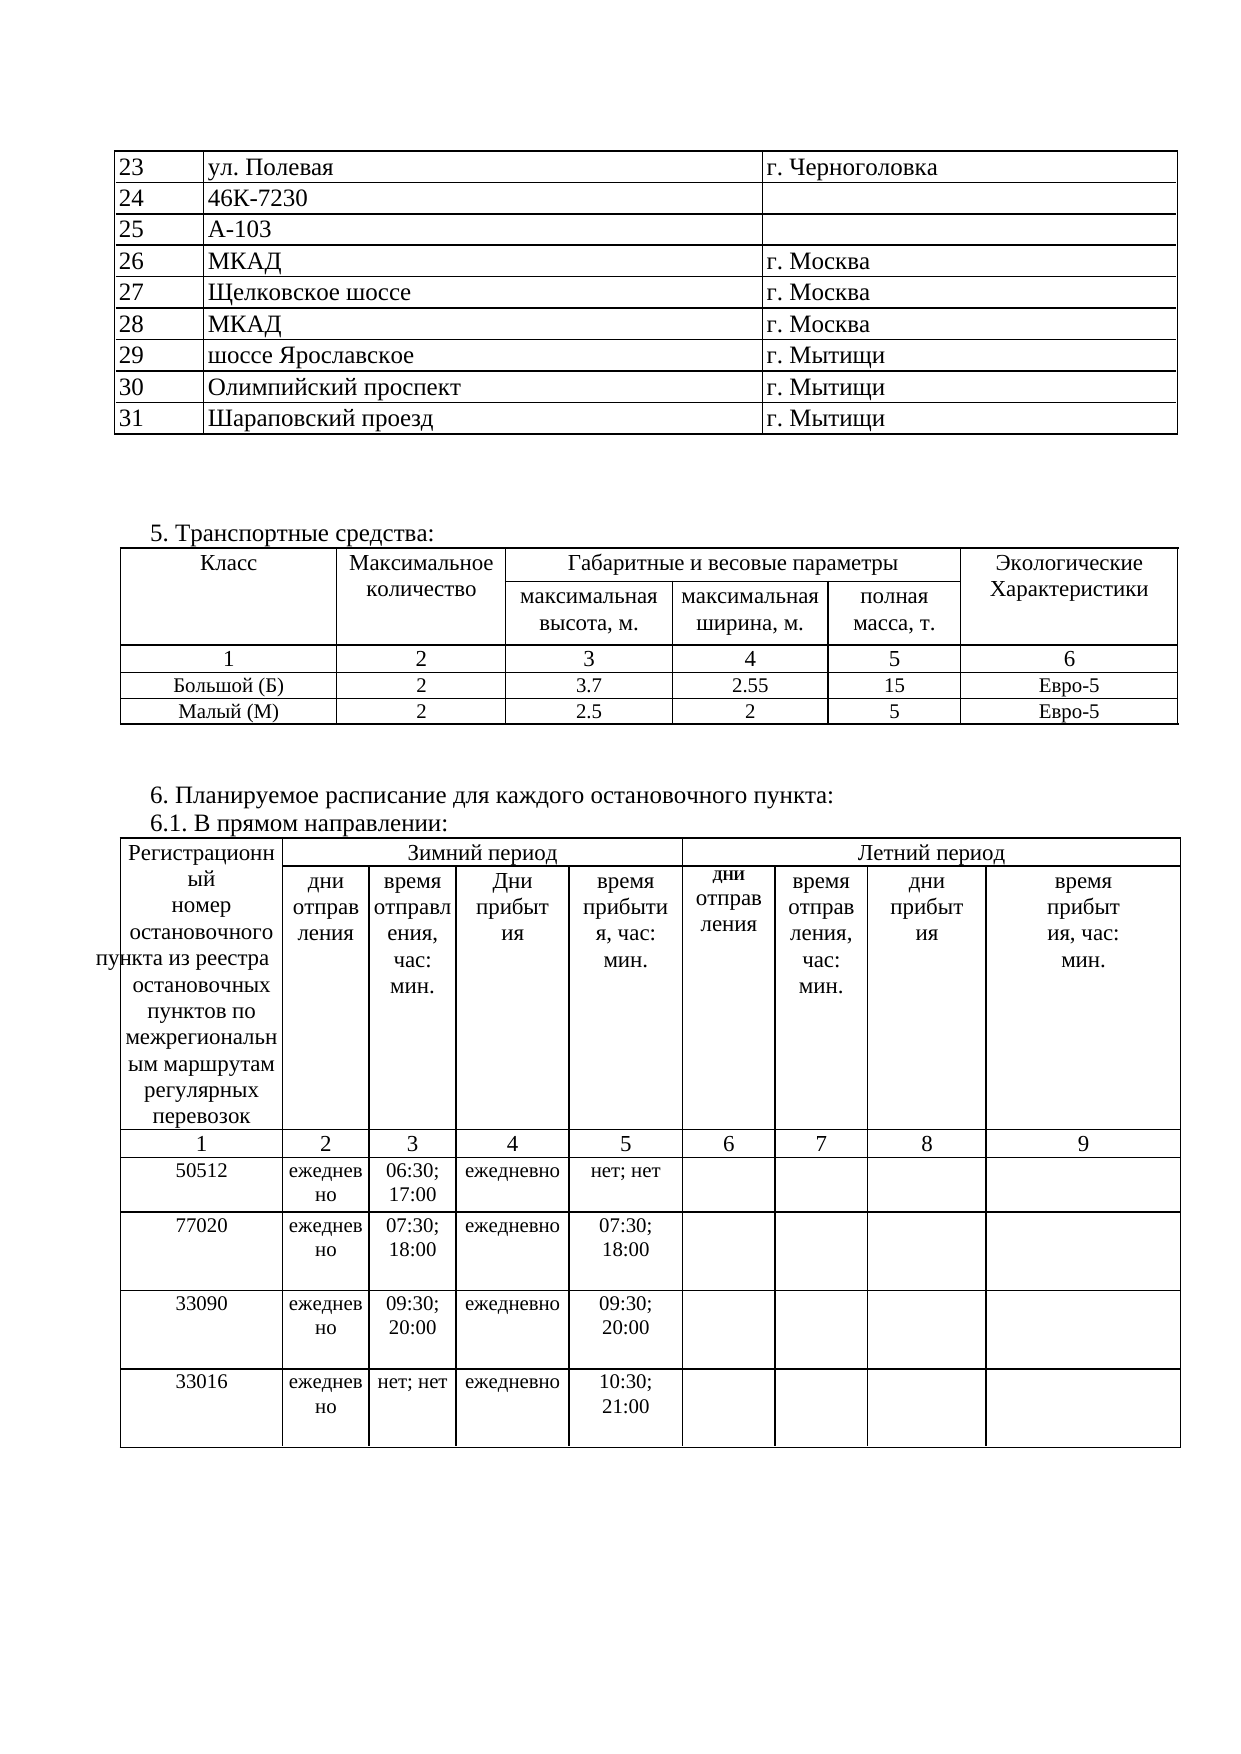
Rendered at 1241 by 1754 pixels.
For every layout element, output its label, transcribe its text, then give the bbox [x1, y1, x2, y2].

table_header Зимний период [283, 839, 682, 865]
table_cell А-103 [204, 215, 762, 244]
table_header Регистрационный номер остановочного пункта из реестра остановочных пунктов по межрегиональным маршрутам регулярных перевозок [121, 839, 282, 1129]
table_cell 28 [115, 308, 203, 339]
table_cell [776, 1291, 867, 1368]
table_cell Евро-5 [961, 699, 1177, 723]
table_cell ежедневно [283, 1291, 368, 1368]
table_cell 30 [115, 371, 203, 402]
table_cell максимальная ширина, м. [673, 582, 827, 644]
table_header Габаритные и весовые параметры [506, 549, 960, 581]
table_cell [683, 1370, 774, 1446]
table_cell нет; нет [370, 1370, 455, 1446]
table_cell 5 [829, 699, 960, 723]
table_cell 07:30; 18:00 [570, 1213, 682, 1289]
table_cell 4 [673, 646, 827, 672]
table_cell 26 [115, 245, 203, 276]
table_cell [987, 1158, 1180, 1211]
table_cell 2 [283, 1130, 368, 1157]
table_cell [776, 1370, 867, 1446]
table_cell [868, 1291, 985, 1368]
table_cell шоссе Ярославское [204, 340, 762, 370]
table_cell 09:30; 20:00 [370, 1291, 455, 1368]
table_cell ежедневно [457, 1213, 568, 1289]
table_cell 6 [961, 646, 1177, 672]
table_cell 24 [115, 183, 203, 213]
table_cell [683, 1291, 774, 1368]
table_cell г. Москва [763, 307, 1177, 339]
table_cell МКАД [204, 246, 762, 276]
table_header Летний период [683, 839, 1180, 865]
table_cell [776, 1158, 867, 1211]
table_cell дни прибыт ия [868, 867, 985, 1129]
table_cell 1 [121, 1130, 282, 1157]
table_cell 3.7 [506, 673, 672, 697]
table_cell ДНИ отправ ления [683, 867, 774, 1129]
table_cell 5 [829, 646, 960, 672]
table_cell 50512 [121, 1158, 282, 1211]
text 6.1. В прямом направлении: [150, 808, 1090, 837]
table_cell 77020 [121, 1213, 282, 1289]
table_cell г. Москва [763, 244, 1177, 276]
table_cell Шараповский проезд [204, 403, 762, 433]
table_cell ежедневно [457, 1291, 568, 1368]
table_cell [683, 1158, 774, 1211]
table_cell 33090 [121, 1291, 282, 1368]
table_cell 2 [673, 699, 827, 723]
table_header Максимальное количество [337, 549, 505, 644]
table_cell нет; нет [570, 1158, 682, 1211]
table_cell ежедневно [283, 1213, 368, 1289]
table_cell 09:30; 20:00 [570, 1291, 682, 1368]
table_cell Евро-5 [961, 673, 1177, 697]
table_cell дни отправ ления [283, 867, 368, 1129]
table_cell время прибыт ия, час: мин. [987, 867, 1180, 1129]
table_cell 4 [457, 1130, 568, 1157]
table_cell 2.5 [506, 699, 672, 723]
table_cell [868, 1213, 985, 1289]
table_cell г. Мытищи [763, 370, 1177, 402]
table_cell время отправ ления, час: мин. [776, 867, 867, 1129]
table_cell 31 [115, 403, 203, 433]
table_cell максимальная высота, м. [506, 582, 672, 644]
table_cell 5 [570, 1130, 682, 1157]
table_cell 33016 [121, 1370, 282, 1446]
table_cell 27 [115, 277, 203, 307]
table_cell [763, 181, 1177, 213]
table_cell ежедневно [457, 1158, 568, 1211]
table_header Экологические Характеристики [961, 549, 1177, 644]
table_cell [868, 1370, 985, 1446]
text 5. Транспортные средства: [150, 518, 1090, 547]
table_cell Щелковское шоссе [204, 277, 762, 307]
table_cell Олимпийский проспект [204, 372, 762, 402]
table_cell МКАД [204, 309, 762, 339]
table_cell 2 [337, 699, 505, 723]
table_cell 3 [506, 646, 672, 672]
table_cell 25 [115, 214, 203, 244]
table_cell Малый (М) [121, 699, 336, 723]
table_header Класс [121, 549, 336, 644]
table_cell 2 [337, 673, 505, 697]
table_cell ул. Полевая [204, 152, 762, 181]
table_cell 6 [683, 1130, 774, 1157]
table_cell время прибыти я, час: мин. [570, 867, 682, 1129]
table_cell 9 [987, 1130, 1180, 1157]
table_cell 23 [115, 152, 203, 181]
table_cell Дни прибыт ия [457, 867, 568, 1129]
text 6. Планируемое расписание для каждого остановочного пункта: [150, 780, 1090, 808]
table_cell 2 [337, 646, 505, 672]
table_cell время отправл ения, час: мин. [370, 867, 455, 1129]
table_cell 15 [829, 673, 960, 697]
table_cell г. Москва [763, 276, 1177, 307]
table_cell 2.55 [673, 673, 827, 697]
table_cell ежедневно [457, 1370, 568, 1446]
table_cell г. Мытищи [763, 402, 1177, 433]
table_cell [987, 1213, 1180, 1289]
table_cell 1 [121, 646, 336, 672]
table_cell Большой (Б) [121, 673, 336, 697]
table_cell 07:30; 18:00 [370, 1213, 455, 1289]
table_cell [683, 1213, 774, 1289]
table_cell ежедневно [283, 1158, 368, 1211]
table_cell [776, 1213, 867, 1289]
table_cell 29 [115, 340, 203, 370]
table_cell полная масса, т. [829, 582, 960, 644]
table_cell [987, 1291, 1180, 1368]
table_cell [763, 213, 1177, 244]
table_cell 46К-7230 [204, 183, 762, 213]
table_cell г. Мытищи [763, 339, 1177, 370]
table_cell 7 [776, 1130, 867, 1157]
table_cell ежедневно [283, 1370, 368, 1446]
table_cell 3 [370, 1130, 455, 1157]
table_cell [987, 1370, 1180, 1446]
table_cell 8 [868, 1130, 985, 1157]
table_cell 10:30; 21:00 [570, 1370, 682, 1446]
table_cell 06:30; 17:00 [370, 1158, 455, 1211]
table_cell г. Черноголовка [763, 152, 1177, 181]
table_cell [868, 1158, 985, 1211]
